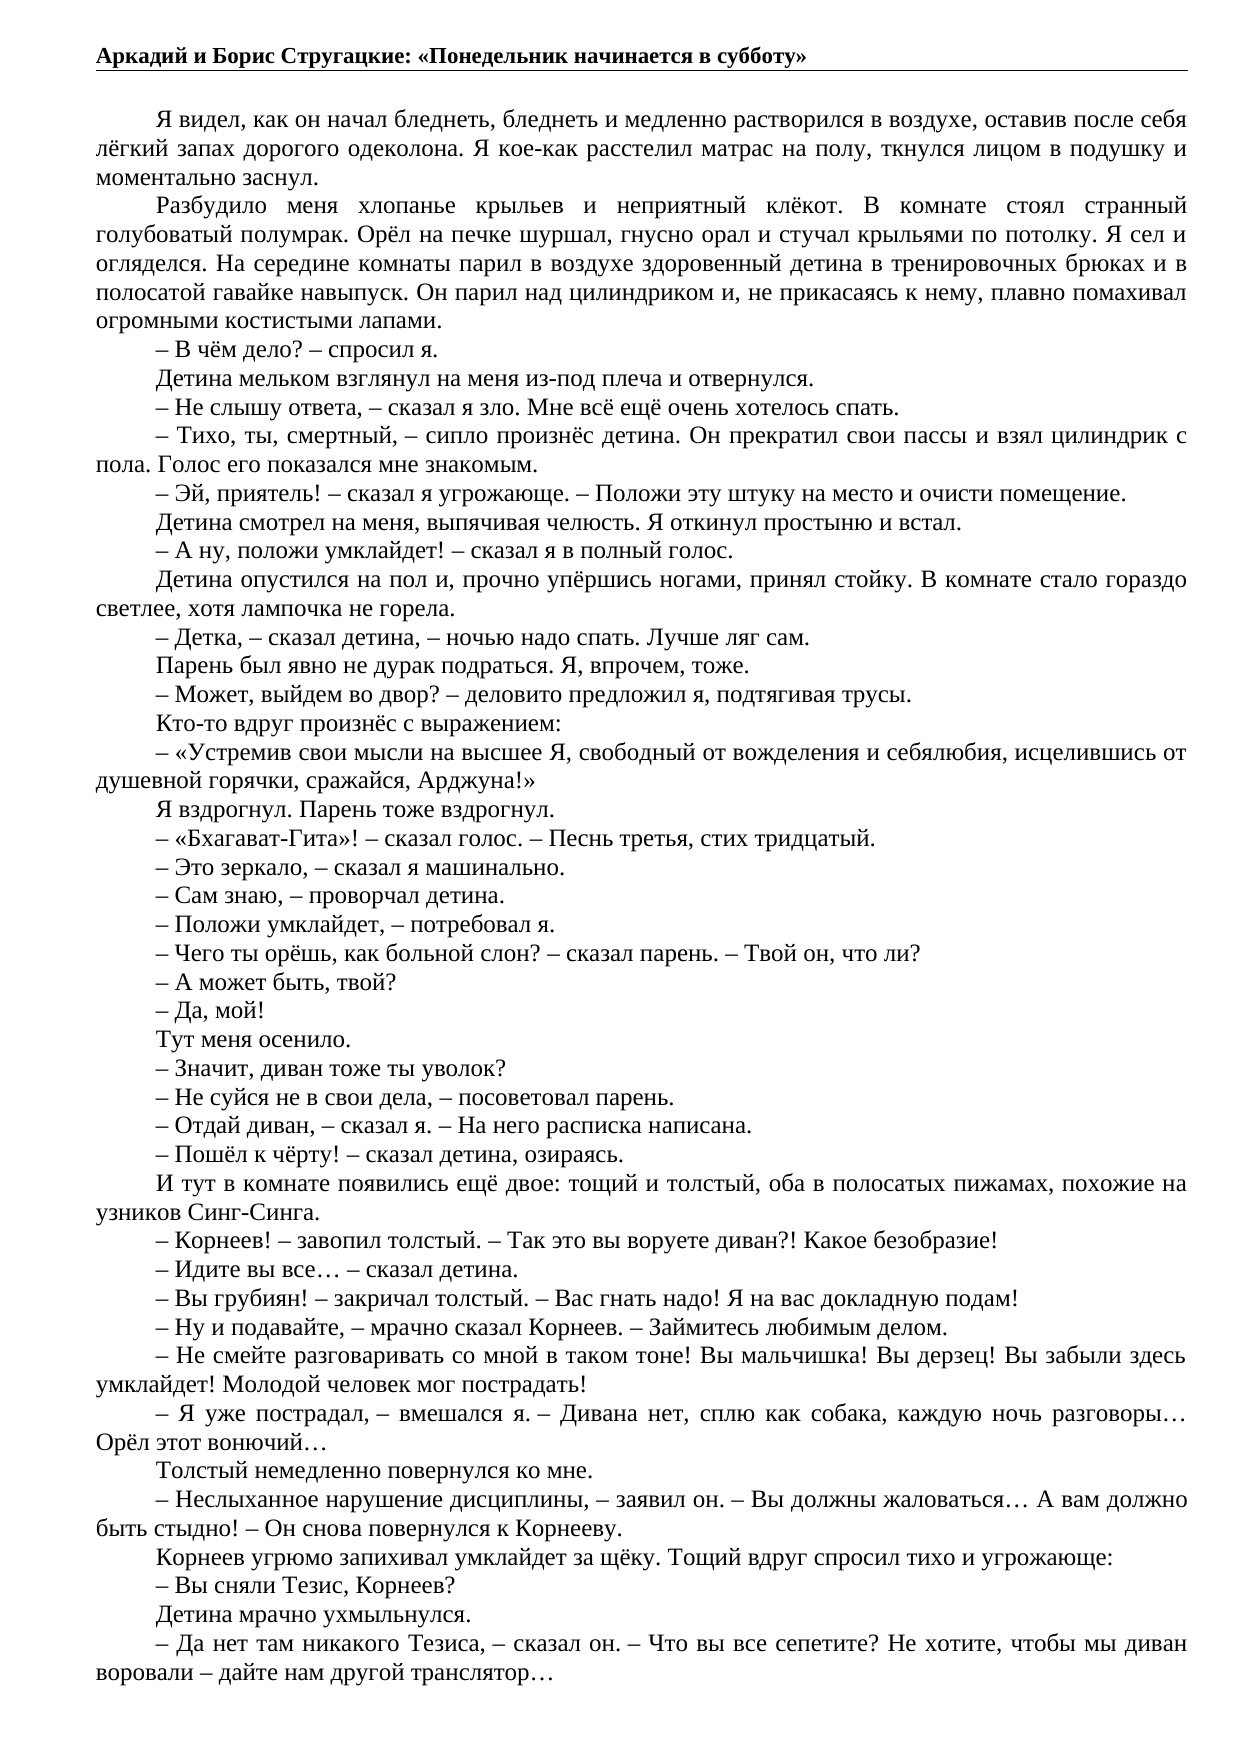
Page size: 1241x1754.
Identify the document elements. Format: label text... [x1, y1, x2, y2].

text Детина смотрел на меня, выпячивая челюсть. Я откинул простыню и встал. [96, 507, 1188, 535]
text Я видел, как он начал бледнеть, бледнеть и медленно растворился в воздухе, оставив после себя лёгкий запах дорогого одеколона. Я кое-как расстелил матрас на полу, ткнулся лицом в подушку и моментально заснул. [96, 104, 1188, 190]
text Детина опустился на пол и, прочно упёршись ногами, принял стойку. В комнате стало гораздо светлее, хотя лампочка не горела. [96, 564, 1188, 622]
text И тут в комнате появились ещё двое: тощий и толстый, оба в полосатых пижамах, похожие на узников Синг-Синга. [96, 1168, 1188, 1225]
text – «Бхагават-Гита»! – сказал голос. – Песнь третья, стих тридцатый. [96, 823, 1188, 852]
text Толстый немедленно повернулся ко мне. [96, 1455, 1188, 1484]
text – Детка, – сказал детина, – ночью надо спать. Лучше ляг сам. [96, 622, 1188, 650]
text – Это зеркало, – сказал я машинально. [96, 852, 1188, 880]
text – В чём дело? – спросил я. [96, 334, 1188, 363]
text – Да нет там никакого Тезиса, – сказал он. – Что вы все сепетите? Не хотите, чтобы мы диван воровали – дайте нам другой транслятор… [96, 1628, 1188, 1685]
text – Положи умклайдет, – потребовал я. [96, 909, 1188, 938]
text – Вы грубиян! – закричал толстый. – Вас гнать надо! Я на вас докладную подам! [96, 1283, 1188, 1312]
text – «Устремив свои мысли на высшее Я, свободный от вожделения и себялюбия, исцелившись от душевной горячки, сражайся, Арджуна!» [96, 737, 1188, 794]
text – Да, мой! [96, 995, 1188, 1024]
text – Корнеев! – завопил толстый. – Так это вы воруете диван?! Какое безобразие! [96, 1225, 1188, 1254]
text – Вы сняли Тезис, Корнеев? [96, 1570, 1188, 1599]
text – Сам знаю, – проворчал детина. [96, 880, 1188, 909]
text – Ну и подавайте, – мрачно сказал Корнеев. – Займитесь любимым делом. [96, 1312, 1188, 1340]
text – Не суйся не в свои дела, – посоветовал парень. [96, 1082, 1188, 1110]
text – Тихо, ты, смертный, – сипло произнёс детина. Он прекратил свои пассы и взял цилиндрик с пола. Голос его показался мне знакомым. [96, 420, 1188, 478]
text – Не слышу ответа, – сказал я зло. Мне всё ещё очень хотелось спать. [96, 392, 1188, 420]
text Я вздрогнул. Парень тоже вздрогнул. [96, 794, 1188, 823]
text Кто-то вдруг произнёс с выражением: [96, 708, 1188, 737]
text – Не смейте разговаривать со мной в таком тоне! Вы мальчишка! Вы дерзец! Вы забыли здесь умклайдет! Молодой человек мог пострадать! [96, 1340, 1188, 1398]
text – Может, выйдем во двор? – деловито предложил я, подтягивая трусы. [96, 679, 1188, 708]
text – Чего ты орёшь, как больной слон? – сказал парень. – Твой он, что ли? [96, 938, 1188, 967]
text – Я уже пострадал, – вмешался я. – Дивана нет, сплю как собака, каждую ночь разговоры… Орёл этот вонючий… [96, 1398, 1188, 1455]
text – А может быть, твой? [96, 967, 1188, 995]
text Тут меня осенило. [96, 1024, 1188, 1053]
text – Идите вы все… – сказал детина. [96, 1254, 1188, 1283]
text – Значит, диван тоже ты уволок? [96, 1053, 1188, 1082]
text Разбудило меня хлопанье крыльев и неприятный клёкот. В комнате стоял странный голубоватый полумрак. Орёл на печке шуршал, гнусно орал и стучал крыльями по потолку. Я сел и огляделся. На середине комнаты парил в воздухе здоровенный детина в тренировочных брюках и в полосатой гавайке навыпуск. Он парил над цилиндриком и, не прикасаясь к нему, плавно помахивал огромными костистыми лапами. [96, 190, 1188, 334]
text Детина мельком взглянул на меня из-под плеча и отвернулся. [96, 363, 1188, 392]
text Детина мрачно ухмыльнулся. [96, 1599, 1188, 1628]
text – Неслыханное нарушение дисциплины, – заявил он. – Вы должны жаловаться… А вам должно быть стыдно! – Он снова повернулся к Корнееву. [96, 1484, 1188, 1542]
text – А ну, положи умклайдет! – сказал я в полный голос. [96, 535, 1188, 564]
text – Отдай диван, – сказал я. – На него расписка написана. [96, 1110, 1188, 1139]
text – Эй, приятель! – сказал я угрожающе. – Положи эту штуку на место и очисти помещение. [96, 478, 1188, 507]
text – Пошёл к чёрту! – сказал детина, озираясь. [96, 1139, 1188, 1168]
text Корнеев угрюмо запихивал умклайдет за щёку. Тощий вдруг спросил тихо и угрожающе: [96, 1542, 1188, 1570]
text Парень был явно не дурак подраться. Я, впрочем, тоже. [96, 650, 1188, 679]
